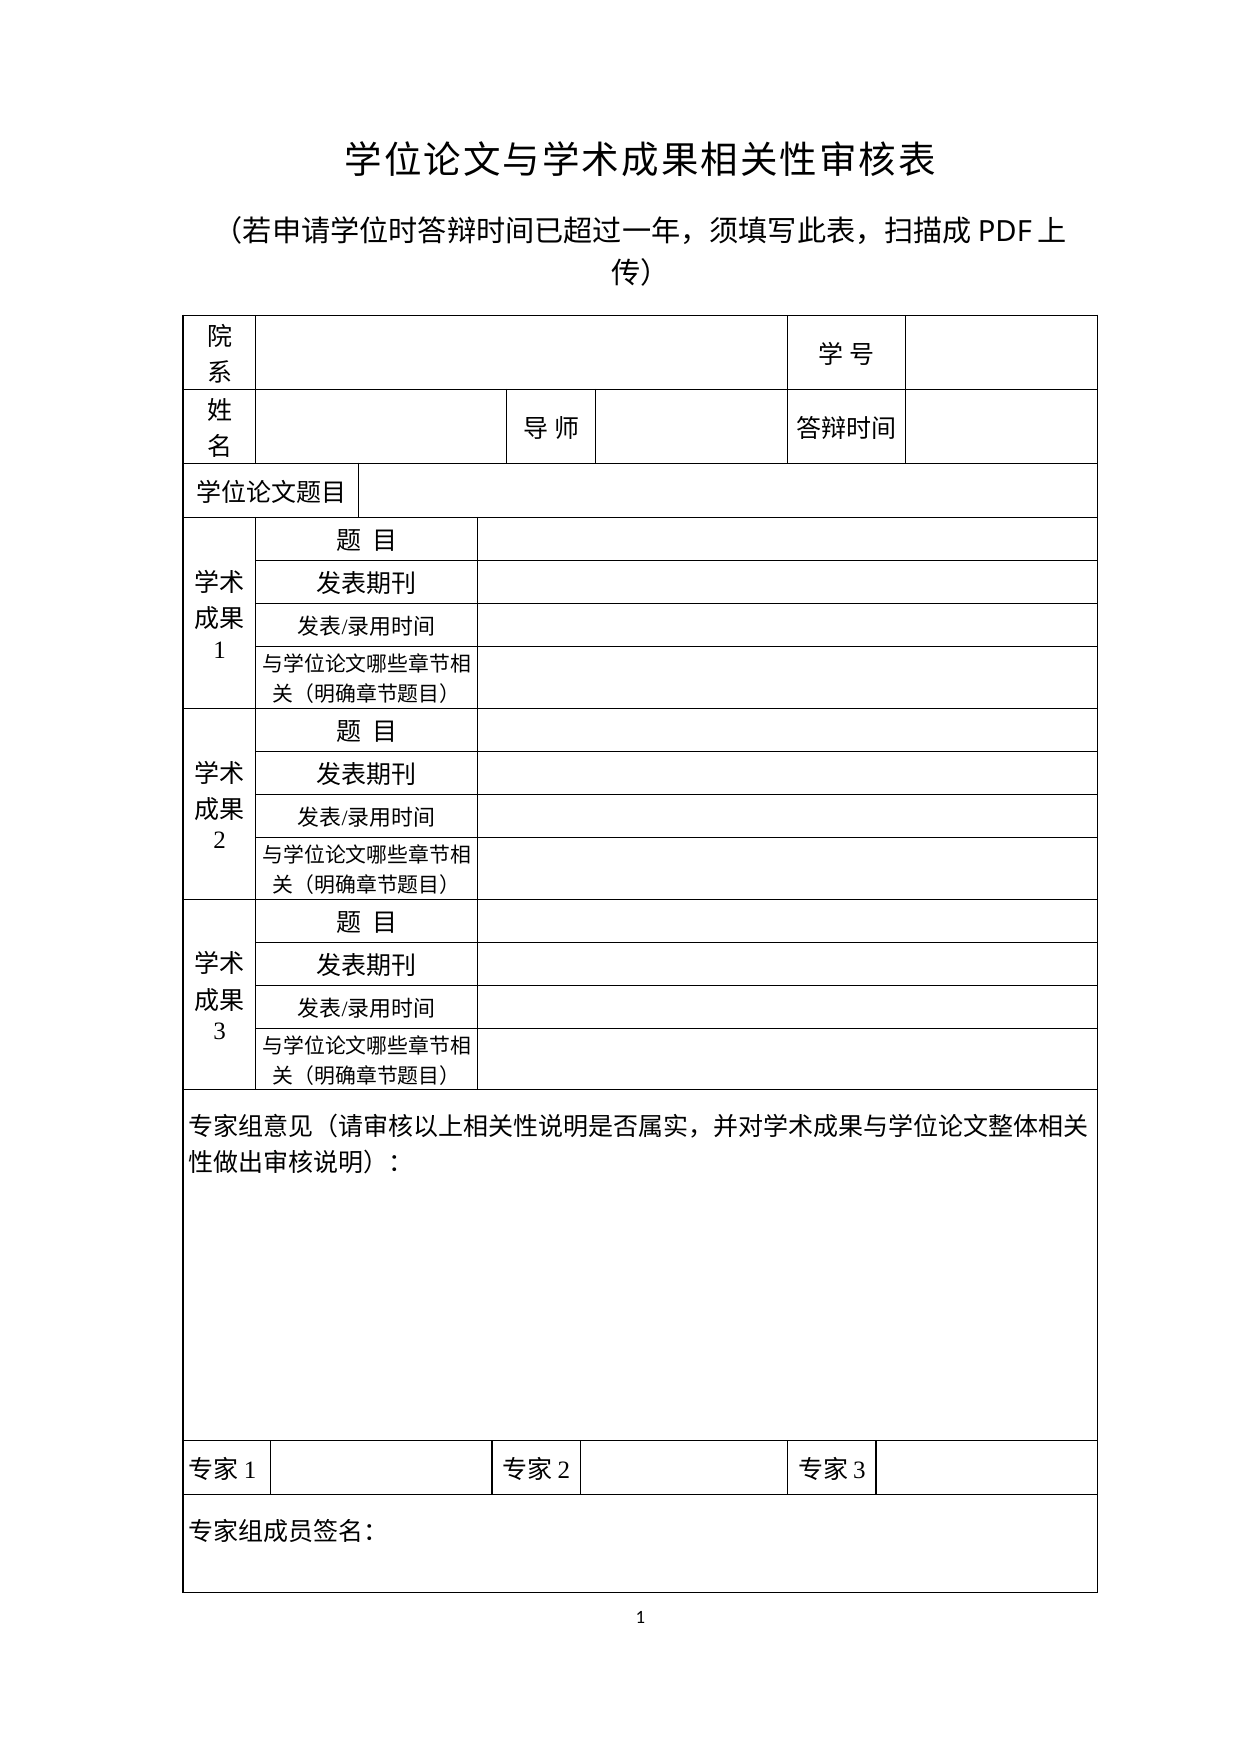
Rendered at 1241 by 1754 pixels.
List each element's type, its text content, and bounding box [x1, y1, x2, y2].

table_header 学 号 [788, 316, 905, 389]
table_cell 与学位论文哪些章节相关（明确章节题目） [256, 838, 477, 898]
table_cell [478, 1029, 1097, 1089]
table_cell 题 目 [256, 900, 477, 942]
table_cell 与学位论文哪些章节相关（明确章节题目） [256, 647, 477, 708]
table_cell [581, 1441, 787, 1494]
text 学位论文与学术成果相关性审核表 [187, 130, 1093, 184]
table_cell 姓 名 [184, 390, 255, 463]
table_header 院 系 [184, 316, 255, 389]
table_cell [256, 390, 506, 463]
table_cell 发表期刊 [256, 943, 477, 985]
table_header [906, 316, 1097, 389]
table_cell 专家1 [184, 1441, 270, 1494]
table_cell [478, 561, 1097, 603]
table_cell 发表/录用时间 [256, 795, 477, 837]
table_cell [478, 709, 1097, 751]
table_cell 学术成果3 [184, 900, 255, 1089]
table_cell 专家组意见（请审核以上相关性说明是否属实，并对学术成果与学位论文整体相关性做出审核说明）： [184, 1090, 1097, 1440]
table_cell [478, 900, 1097, 942]
table_cell [478, 838, 1097, 898]
table_cell [359, 464, 1097, 517]
table_cell 学术成果2 [184, 709, 255, 898]
table_cell 发表/录用时间 [256, 604, 477, 646]
table_cell 题 目 [256, 709, 477, 751]
table_cell [478, 518, 1097, 560]
table_cell [478, 752, 1097, 794]
table_cell [478, 647, 1097, 708]
table_cell [906, 390, 1097, 463]
table_cell 发表期刊 [256, 752, 477, 794]
table_cell [478, 795, 1097, 837]
table_cell 专家3 [788, 1441, 875, 1494]
table_header [256, 316, 787, 389]
table_cell [596, 390, 787, 463]
table_cell 题 目 [256, 518, 477, 560]
table_cell 导 师 [507, 390, 595, 463]
table_cell 专家组成员签名： 日期： [184, 1495, 1097, 1592]
table_cell [271, 1441, 491, 1494]
table_cell 专家2 [493, 1441, 580, 1494]
table_cell [478, 604, 1097, 646]
table_cell 学位论文题目 [184, 464, 358, 517]
table_cell 发表/录用时间 [256, 986, 477, 1028]
text （若申请学位时答辩时间已超过一年，须填写此表，扫描成PDF上传） [187, 207, 1093, 292]
table_cell 与学位论文哪些章节相关（明确章节题目） [256, 1029, 477, 1089]
table_cell 发表期刊 [256, 561, 477, 603]
table_cell [877, 1441, 1097, 1494]
table_cell [478, 986, 1097, 1028]
table_cell [478, 943, 1097, 985]
table_cell 答辩时间 [788, 390, 905, 463]
table_cell 学术成果1 [184, 518, 255, 708]
